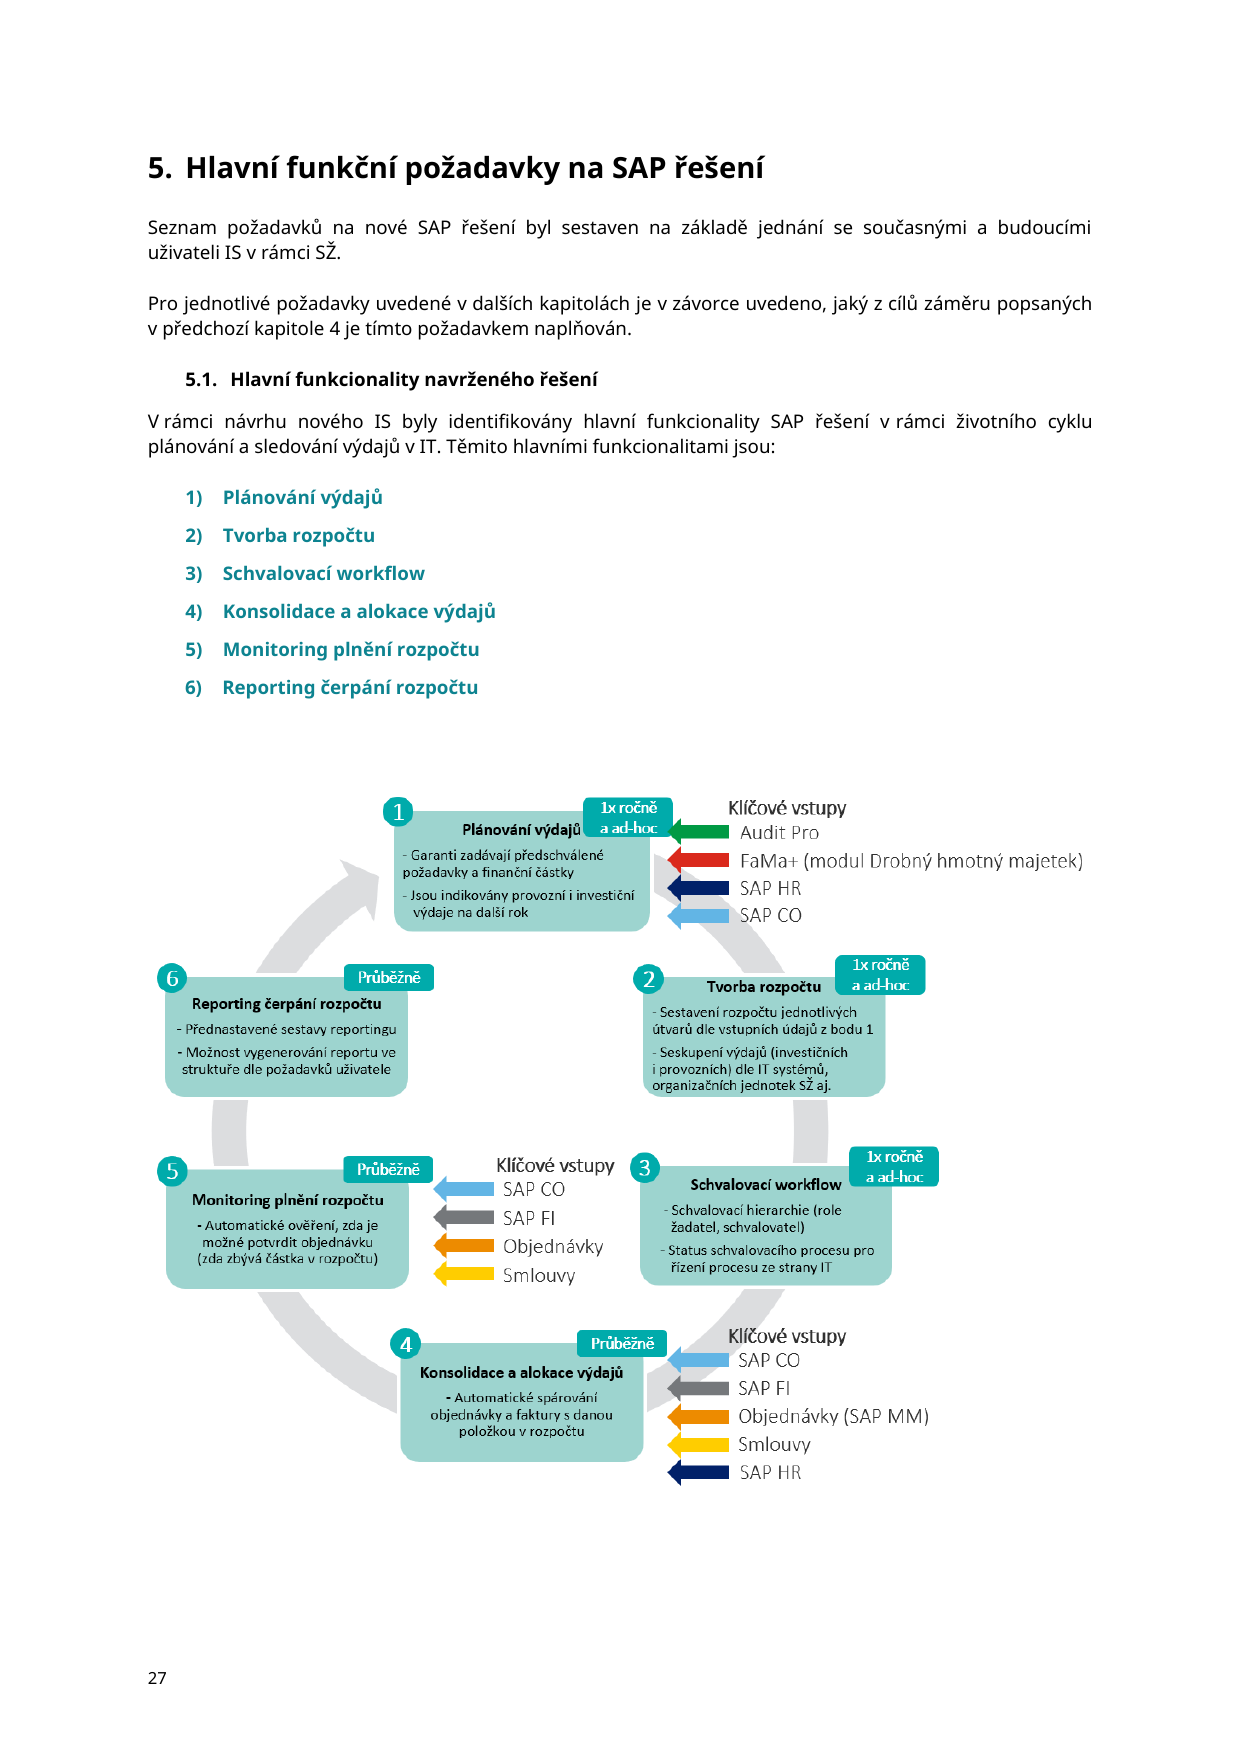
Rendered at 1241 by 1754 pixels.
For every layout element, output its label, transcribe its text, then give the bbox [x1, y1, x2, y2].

list Plánování výdajů [185, 484, 1093, 509]
subtitle Hlavní funkcionality navrženého řešení [185, 366, 1093, 392]
list Schvalovací workflow [185, 560, 1093, 586]
picture [147, 780, 1093, 1495]
list Reporting čerpání rozpočtu [185, 674, 1093, 699]
list Tvorba rozpočtu [185, 522, 1093, 547]
subtitle Hlavní funkční požadavky na SAP řešení [148, 148, 1093, 187]
text V rámci návrhu nového IS byly identifikovány hlavní funkcionality SAP řešení v rámci životního cyklu plánování a sledování výdajů v IT. Těmito hlavními funkcionalitami jsou: [148, 408, 1093, 459]
list Monitoring plnění rozpočtu [185, 636, 1093, 662]
list Konsolidace a alokace výdajů [185, 598, 1093, 623]
text Pro jednotlivé požadavky uvedené v dalších kapitolách je v závorce uvedeno, jaký z cílů záměru popsaných v předchozí kapitole 4 je tímto požadavkem naplňován. [148, 290, 1093, 341]
text Seznam požadavků na nové SAP řešení byl sestaven na základě jednání se současnými a budoucími uživateli IS v rámci SŽ. [148, 214, 1093, 265]
